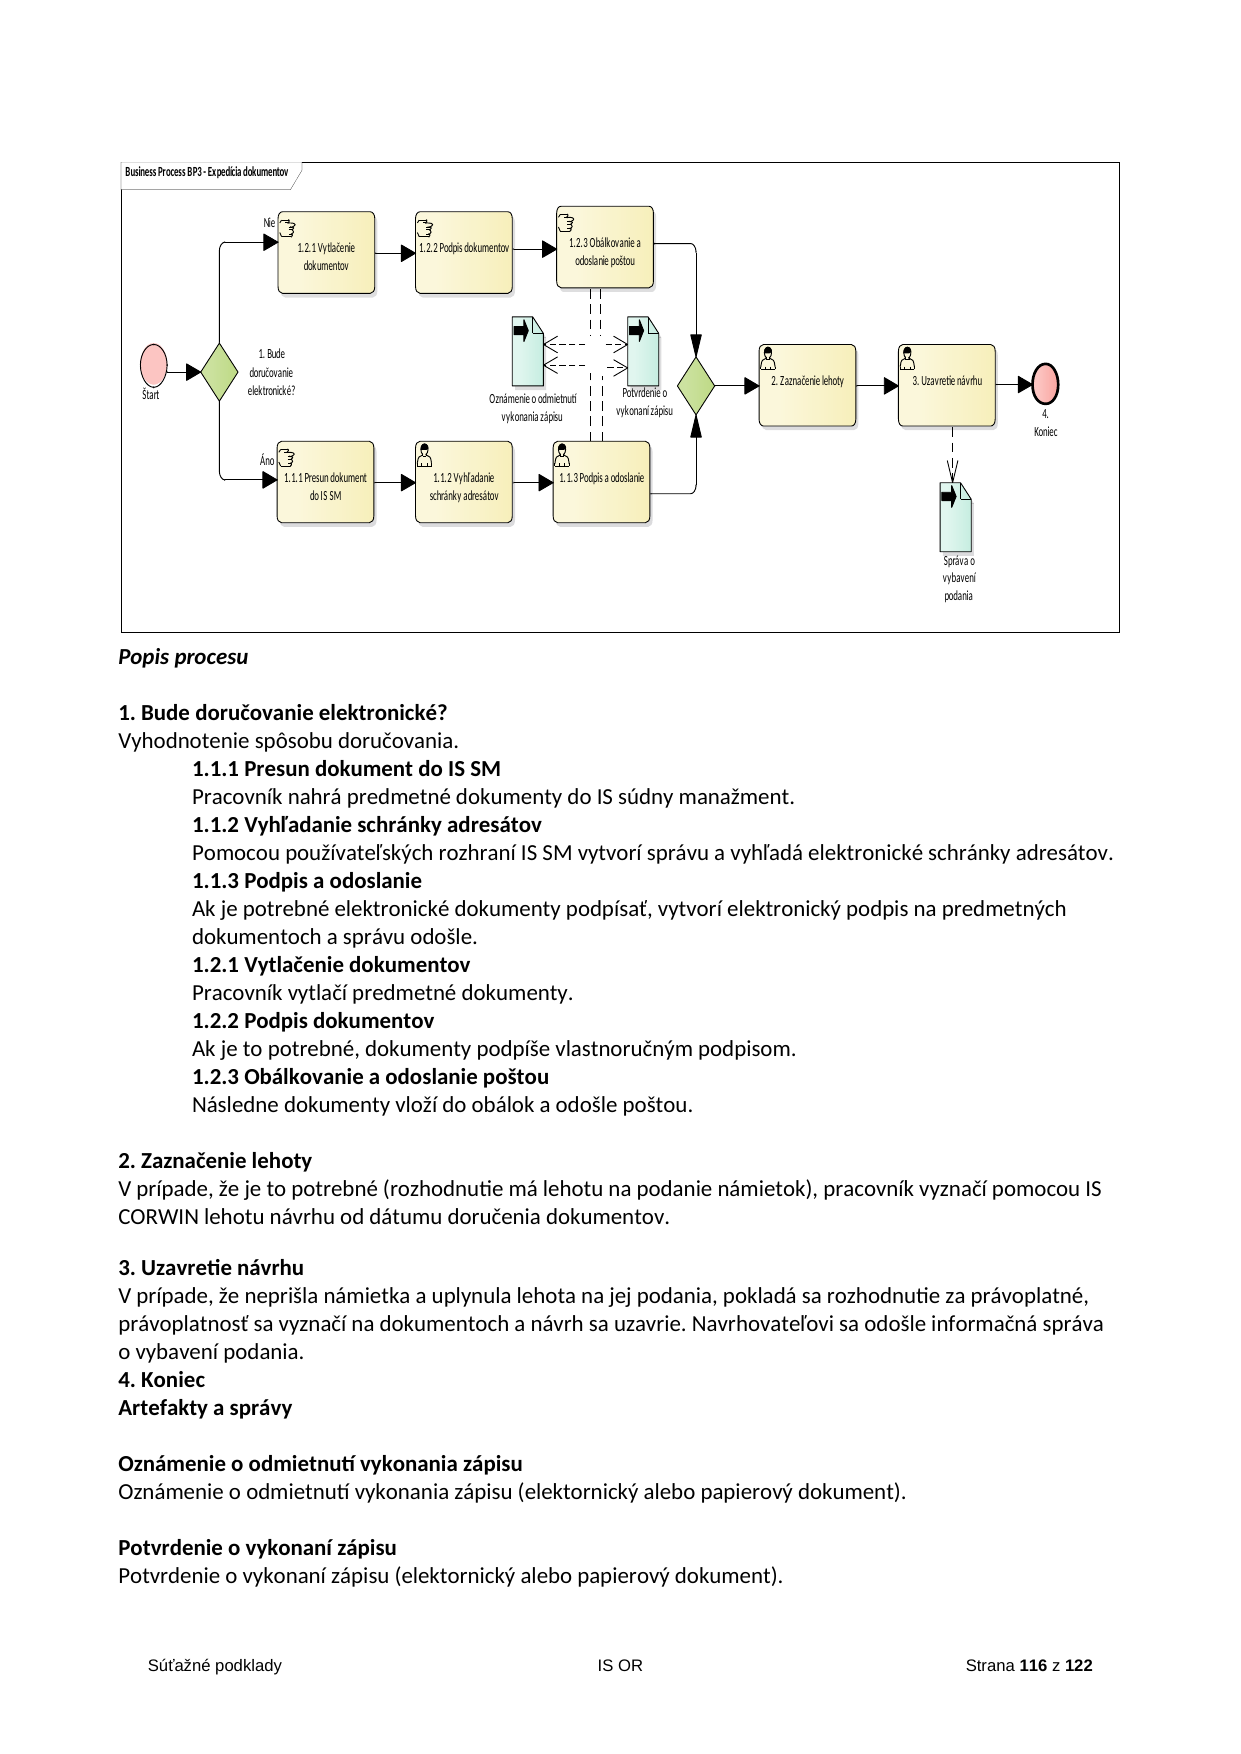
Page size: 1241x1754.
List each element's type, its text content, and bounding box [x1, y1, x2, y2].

text 1.2.1 Vytlačenie dokumentov [192, 950, 1122, 978]
text V prípade, že je to potrebné (rozhodnutie má lehotu na podanie námietok), pracovník vyznačí pomocou IS CORWIN lehotu návrhu od dátumu doručenia dokumentov. [118, 1174, 1122, 1230]
text 1.2.3 Obálkovanie a odoslanie poštou [192, 1062, 1122, 1090]
text Oznámenie o odmietnutí vykonania zápisu [118, 1449, 1122, 1477]
text Oznámenie o odmietnutí vykonania zápisu (elektornický alebo papierový dokument). [118, 1477, 1122, 1505]
text Artefakty a správy [118, 1393, 1122, 1421]
text 4. Koniec [118, 1365, 1122, 1393]
text 1. Bude doručovanie elektronické? [118, 698, 1122, 726]
text 1.1.3 Podpis a odoslanie [192, 866, 1122, 894]
text Ak je to potrebné, dokumenty podpíše vlastnoručným podpisom. [192, 1034, 1122, 1062]
text Pracovník vytlačí predmetné dokumenty. [192, 978, 1122, 1006]
text Popis procesu [118, 642, 1122, 670]
text Potvrdenie o vykonaní zápisu [118, 1533, 1122, 1561]
text Následne dokumenty vloží do obálok a odošle poštou. [192, 1090, 1122, 1118]
text Potvrdenie o vykonaní zápisu (elektornický alebo papierový dokument). [118, 1561, 1122, 1589]
text 1.1.2 Vyhľadanie schránky adresátov [192, 810, 1122, 838]
text 2. Zaznačenie lehoty [118, 1146, 1122, 1174]
text Vyhodnotenie spôsobu doručovania. [118, 726, 1122, 754]
text V prípade, že neprišla námietka a uplynula lehota na jej podania, pokladá sa rozhodnutie za právoplatné, právoplatnosť sa vyznačí na dokumentoch a návrh sa uzavrie. Navrhovateľovi sa odošle informačná správa o vybavení podania. [118, 1281, 1122, 1365]
text 3. Uzavretie návrhu [118, 1253, 1122, 1281]
text 1.1.1 Presun dokument do IS SM [192, 754, 1122, 782]
text Pracovník nahrá predmetné dokumenty do IS súdny manažment. [192, 782, 1122, 810]
text Pomocou používateľských rozhraní IS SM vytvorí správu a vyhľadá elektronické schránky adresátov. [192, 838, 1122, 866]
text Ak je potrebné elektronické dokumenty podpísať, vytvorí elektronický podpis na predmetných dokumentoch a správu odošle. [192, 894, 1122, 950]
text 1.2.2 Podpis dokumentov [192, 1006, 1122, 1034]
